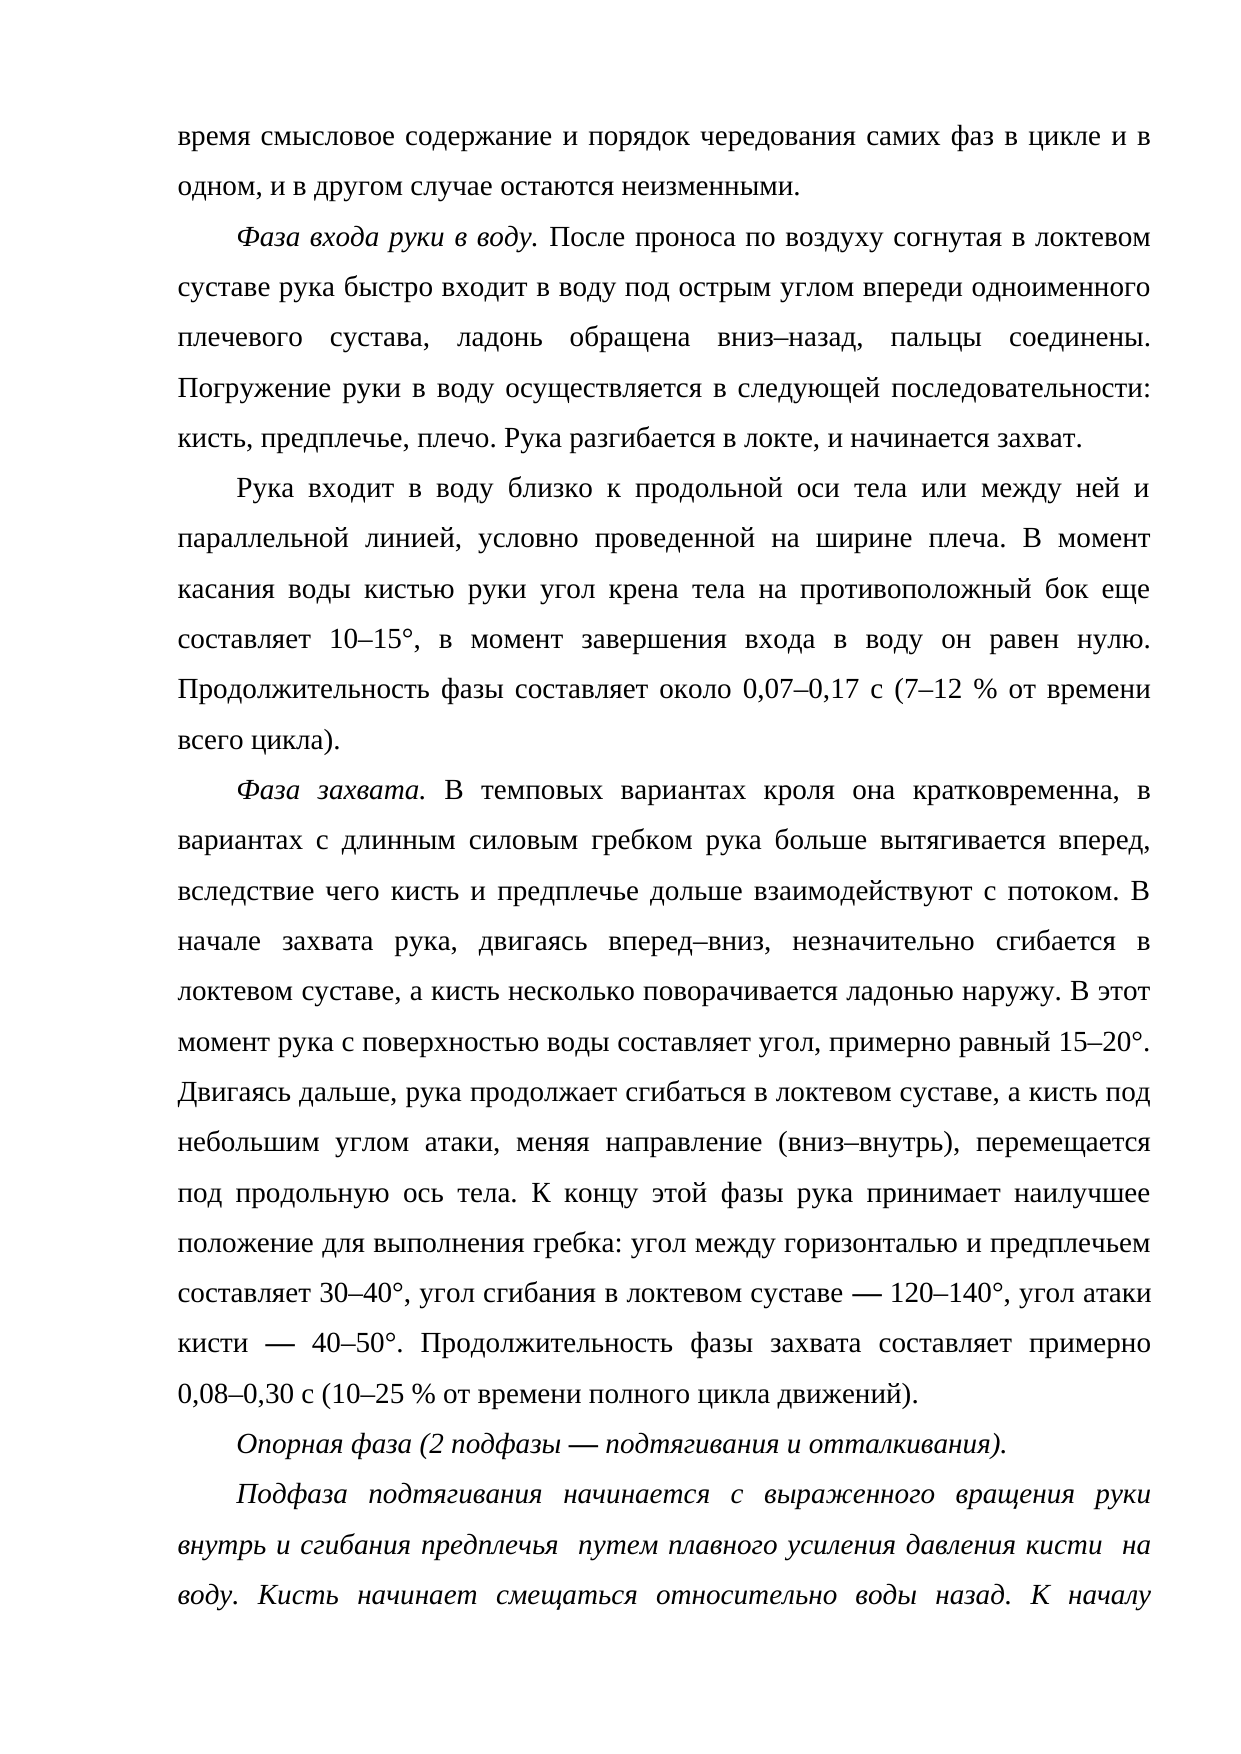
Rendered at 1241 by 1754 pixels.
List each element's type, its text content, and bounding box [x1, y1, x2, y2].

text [177, 118, 1152, 202]
text Фаза зaxвата. В темповых вариантах кроля она кратковременна, в вариантах с длинным силовым гребком рука больше вытягивается вперед, вследствие чего кисть и предплечье дольше взаимодействуют с потоком. В начале захвата рука, двигаясь вперед–вниз, незначительно сгибается в локтевом суставе, а кисть несколько поворачивается ладонью наружу. В этот момент рука с поверхностью воды составляет угол, примерно равный 15–20°. Двигаясь дальше, рука продолжает сгибаться в локтевом суставе, а кисть под небольшим углом атаки, меняя направление (вниз–внутрь), перемещается под продольную ось тела. К концу этой фазы рука принимает наилучшее положение для выполнения гребка: угол между горизонталью и предплечьем составляет 30–40°, угол сгибания в локтевом суставе — 120–140°, угол атаки кисти — 40–50°. Продолжительность фазы захвата составляет примерно 0,08–0,30 с (10–25 % от времени полного цикла движений). [177, 772, 1152, 1409]
text Опорная фаза (2 подфазы — подтягивания и отталкивания). [177, 1426, 1152, 1460]
text Фаза входа руки в воду. После проноса по воздуху согнутая в локтевом суставе рука быстро входит в воду под острым углом впереди одноименного плечевого сустава, ладонь обращена вниз–назад, пальцы соединены. Погружение руки в воду осуществляется в следующей последовательности: кисть, предплечье, плечо. Рука разгибается в локте, и начинается захват. [177, 219, 1152, 453]
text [177, 1477, 1152, 1611]
text Рука входит в воду близко к продольной оси тела или между ней и параллельной линией, условно проведенной на ширине плеча. В момент касания воды кистью руки угол крена тела на противоположный бок еще составляет 10–15°, в момент завершения входа в воду он равен нулю. Продолжительность фазы составляет около 0,07–0,17 с (7–12 % от времени всего цикла). [177, 470, 1152, 755]
